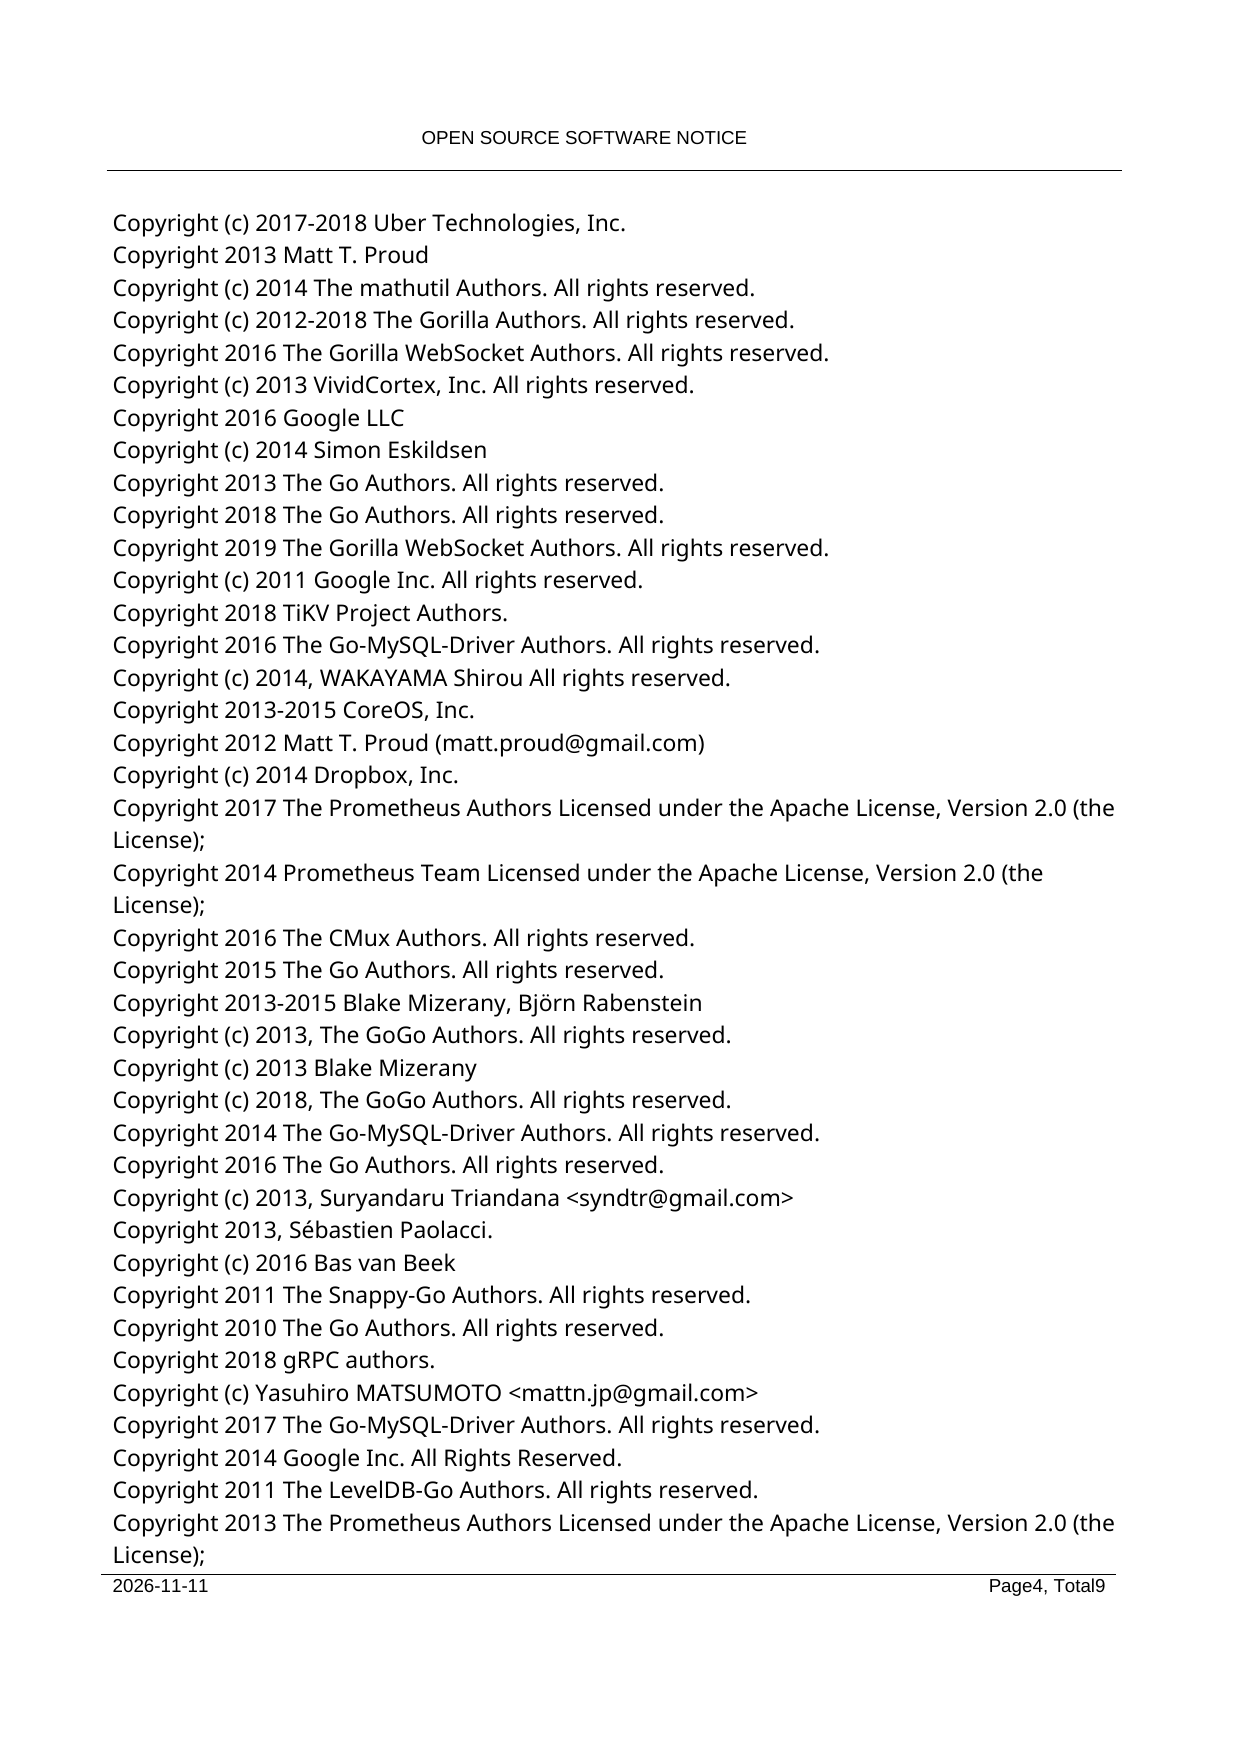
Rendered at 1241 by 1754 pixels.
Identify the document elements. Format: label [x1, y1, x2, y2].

text [112, 206, 1128, 1571]
